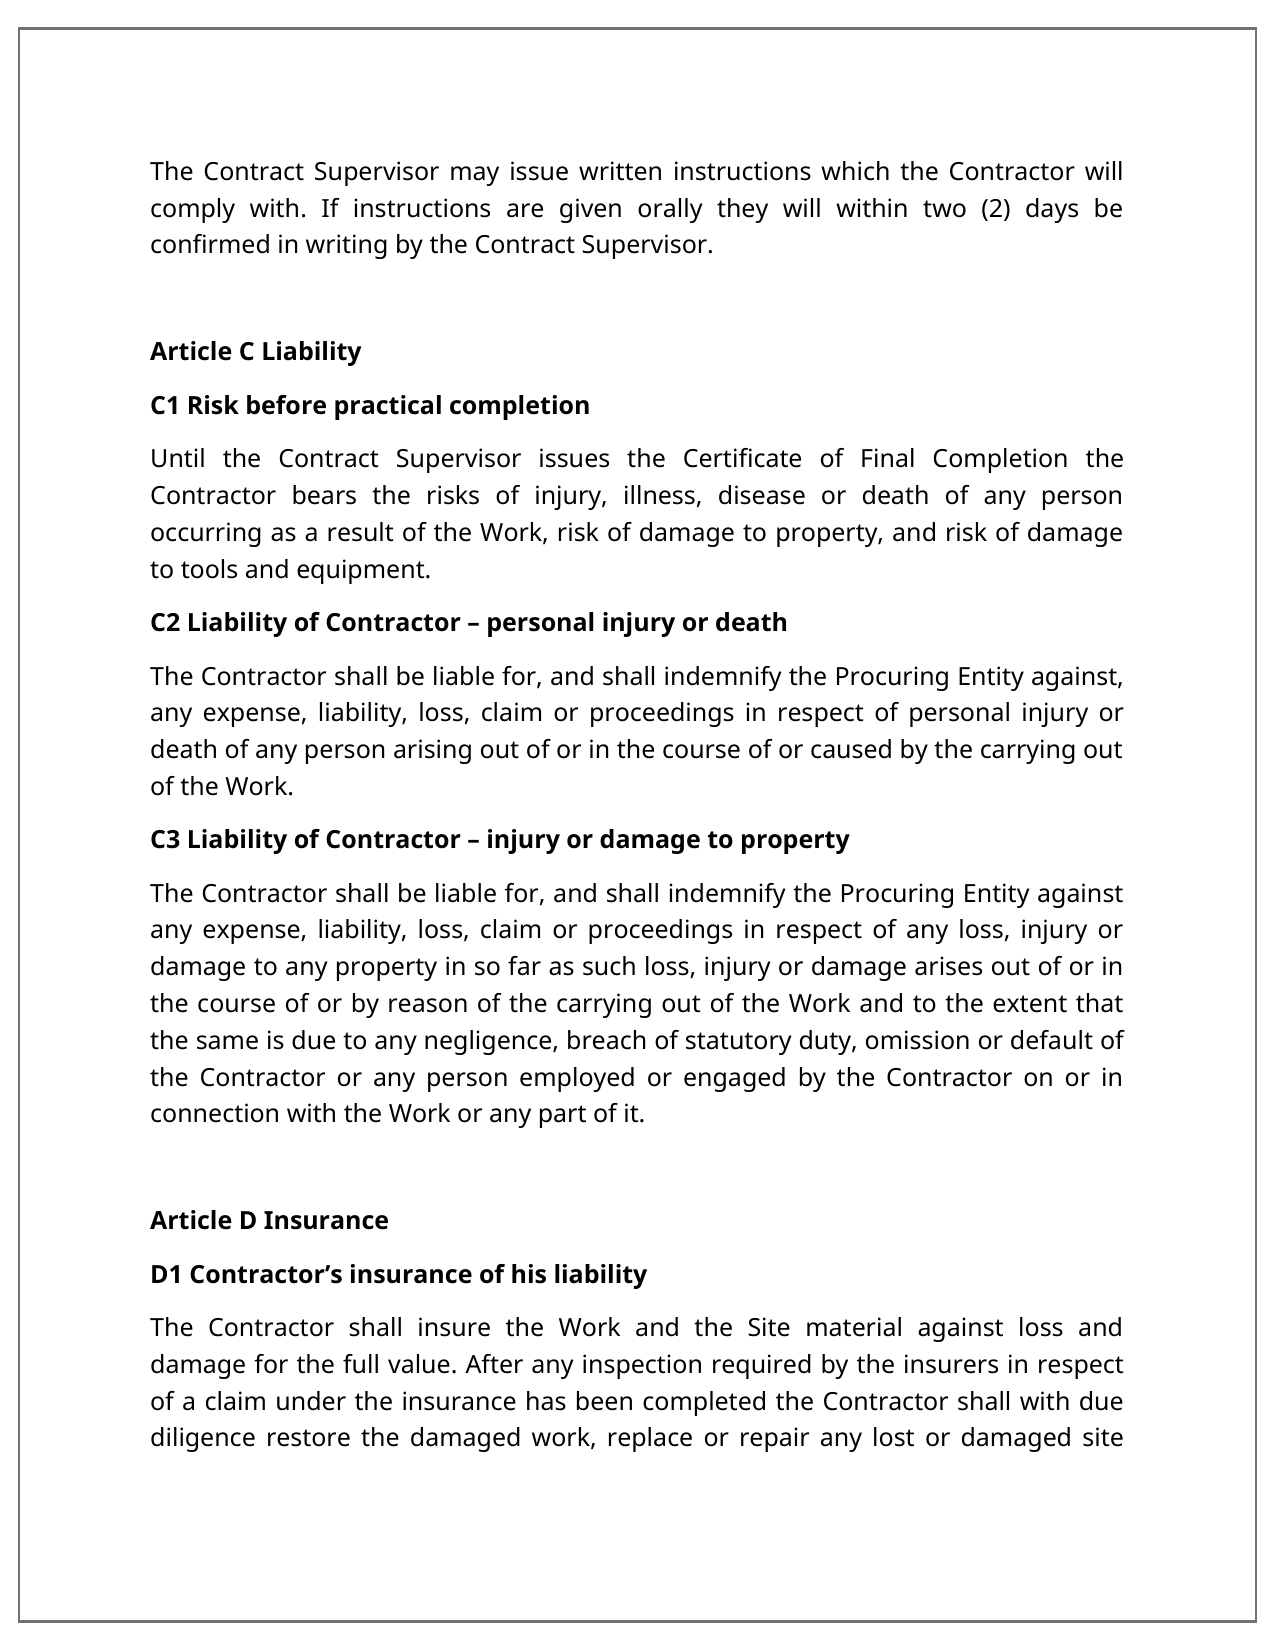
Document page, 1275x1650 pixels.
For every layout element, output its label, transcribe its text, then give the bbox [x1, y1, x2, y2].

text C2 Liability of Contractor – personal injury or death [150, 605, 1125, 639]
text Article C Liability [150, 334, 1125, 368]
text Article D Insurance [150, 1203, 1125, 1237]
text C1 Risk before practical completion [150, 387, 1125, 422]
text Until the Contract Supervisor issues the Certificate of Final Completion the Contractor bears the risks of injury, illness, disease or death of any person occurring as a result of the Work, risk of damage to property, and risk of damage to tools and equipment. [150, 441, 1125, 585]
text The Contractor shall be liable for, and shall indemnify the Procuring Entity against any expense, liability, loss, claim or proceedings in respect of any loss, injury or damage to any property in so far as such loss, injury or damage arises out of or in the course of or by reason of the carrying out of the Work and to the extent that the same is due to any negligence, breach of statutory duty, omission or default of the Contractor or any person employed or engaged by the Contractor on or in connection with the Work or any part of it. [150, 875, 1125, 1130]
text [150, 1310, 1125, 1454]
text D1 Contractor’s insurance of his liability [150, 1256, 1125, 1290]
text The Contract Supervisor may issue written instructions which the Contractor will comply with. If instructions are given orally they will within two (2) days be confirmed in writing by the Contract Supervisor. [150, 154, 1125, 261]
text The Contractor shall be liable for, and shall indemnify the Procuring Entity against, any expense, liability, loss, claim or proceedings in respect of personal injury or death of any person arising out of or in the course of or caused by the carrying out of the Work. [150, 658, 1125, 802]
text C3 Liability of Contractor – injury or damage to property [150, 822, 1125, 856]
